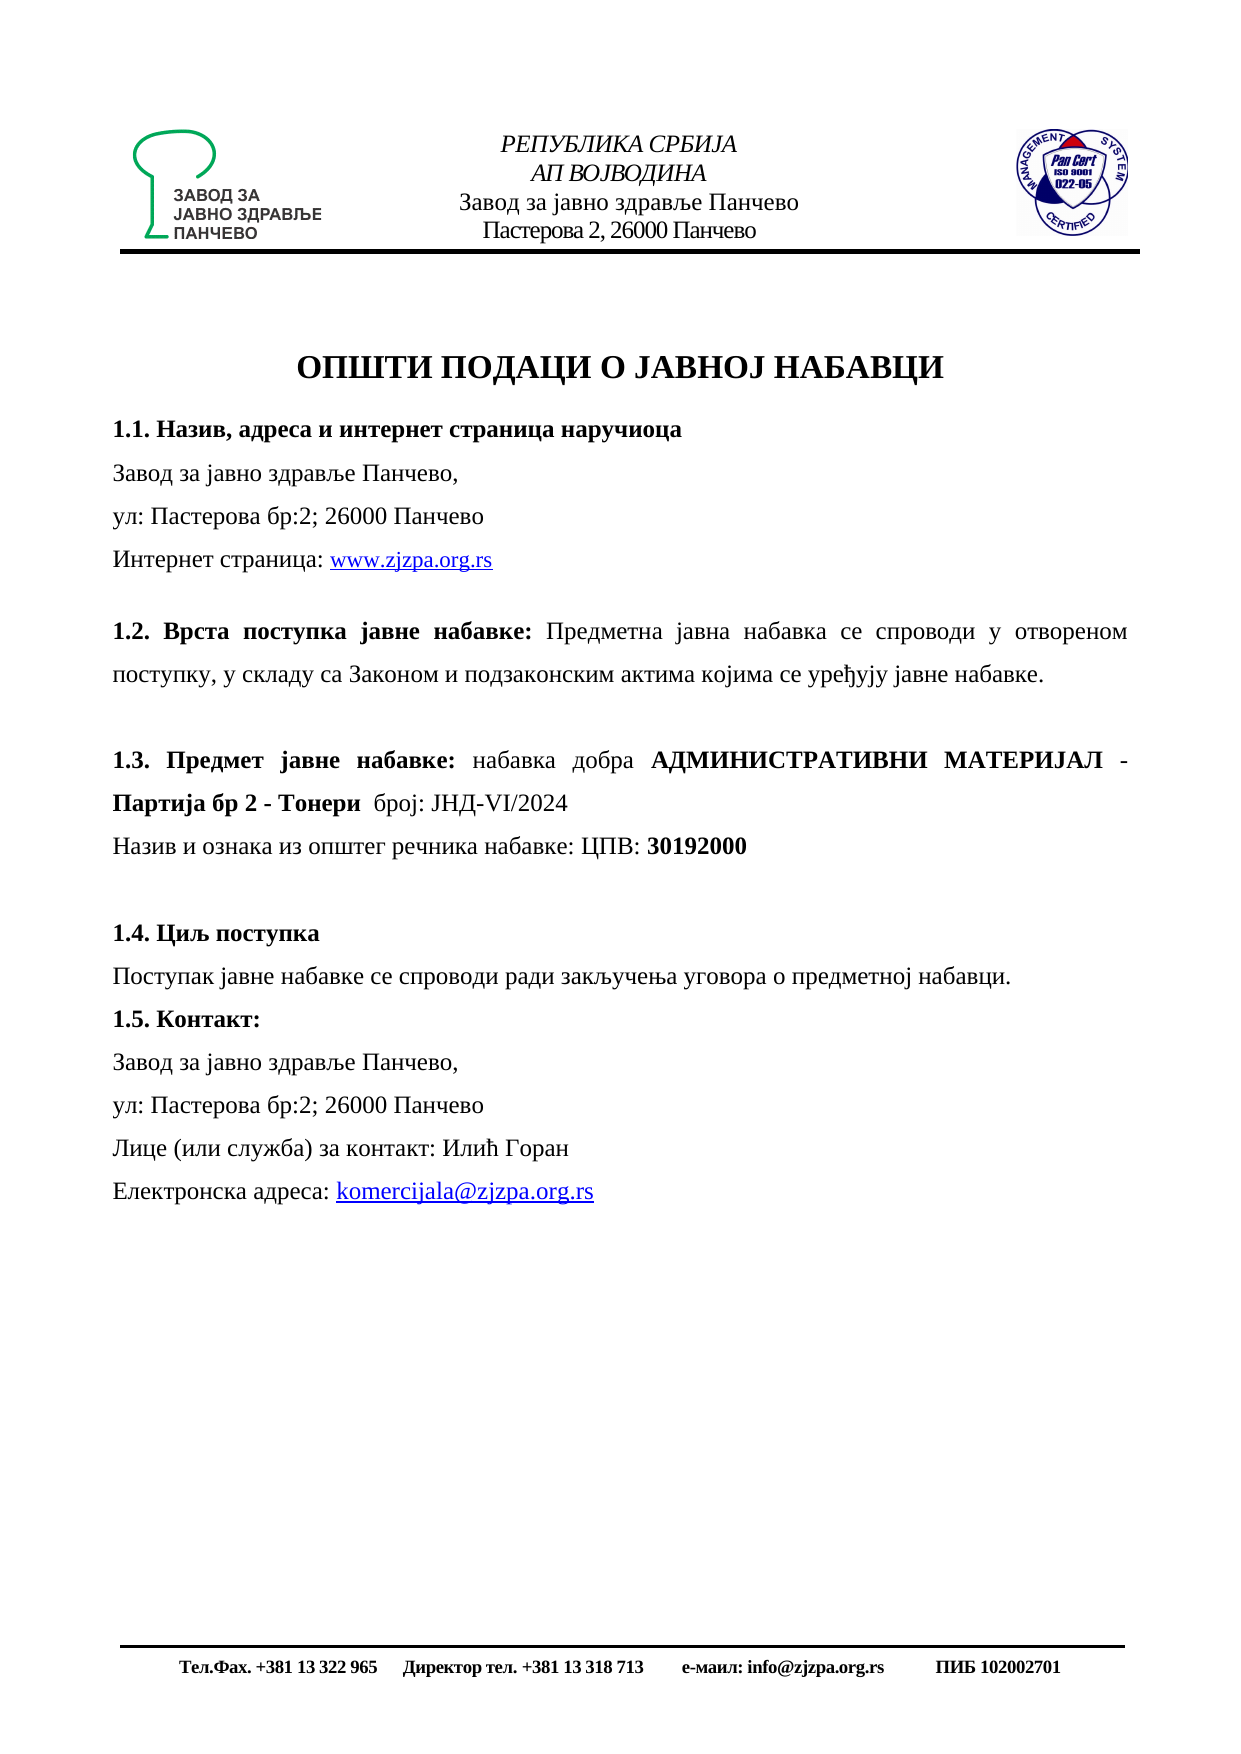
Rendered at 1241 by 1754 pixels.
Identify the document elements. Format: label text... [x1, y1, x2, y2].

text Завод за јавно здравље Панчево, [112, 458, 1128, 486]
text ул: Пастерова бр:2; 26000 Панчево [112, 501, 1128, 529]
text 1.2. Врста поступка јавне набавке: Предметна јавна набавка се спроводи у отвореном поступку, у складу са Законом и подзаконским актима којима се уређују јавне набавке. [112, 616, 1128, 688]
text Завод за јавно здравље Панчево, [112, 1047, 1128, 1076]
text Назив и ознака из општег речника набавке: ЦПВ: 30192000 [112, 831, 1128, 860]
text 1.3. Предмет јавне набавке: набавка добра АДМИНИСТРАТИВНИ МАТЕРИЈАЛ - Партија бр 2 - Тонери број: ЈНД-VI/2024 [112, 745, 1128, 817]
text Електронска адреса: komercijala@zjzpa.org.rs [112, 1176, 1128, 1205]
text 1.4. Циљ поступка [112, 918, 1128, 946]
text ул: Пастерова бр:2; 26000 Панчево [112, 1090, 1128, 1119]
text ОПШТИ ПОДАЦИ О ЈАВНОЈ НАБАВЦИ [112, 347, 1128, 386]
text 1.1. Назив, адреса и интернет страница наручиоца [112, 414, 1128, 443]
text Лице (или служба) за контакт: Илић Горан [112, 1133, 1128, 1162]
text Интернет страница: www.zjzpa.org.rs [112, 544, 1166, 573]
picture [132, 129, 322, 239]
text 1.5. Контакт: [112, 1004, 1128, 1033]
text Поступак јавне набавке се спроводи ради закључења уговора о предметној набавци. [112, 961, 1128, 989]
picture [1016, 129, 1128, 236]
